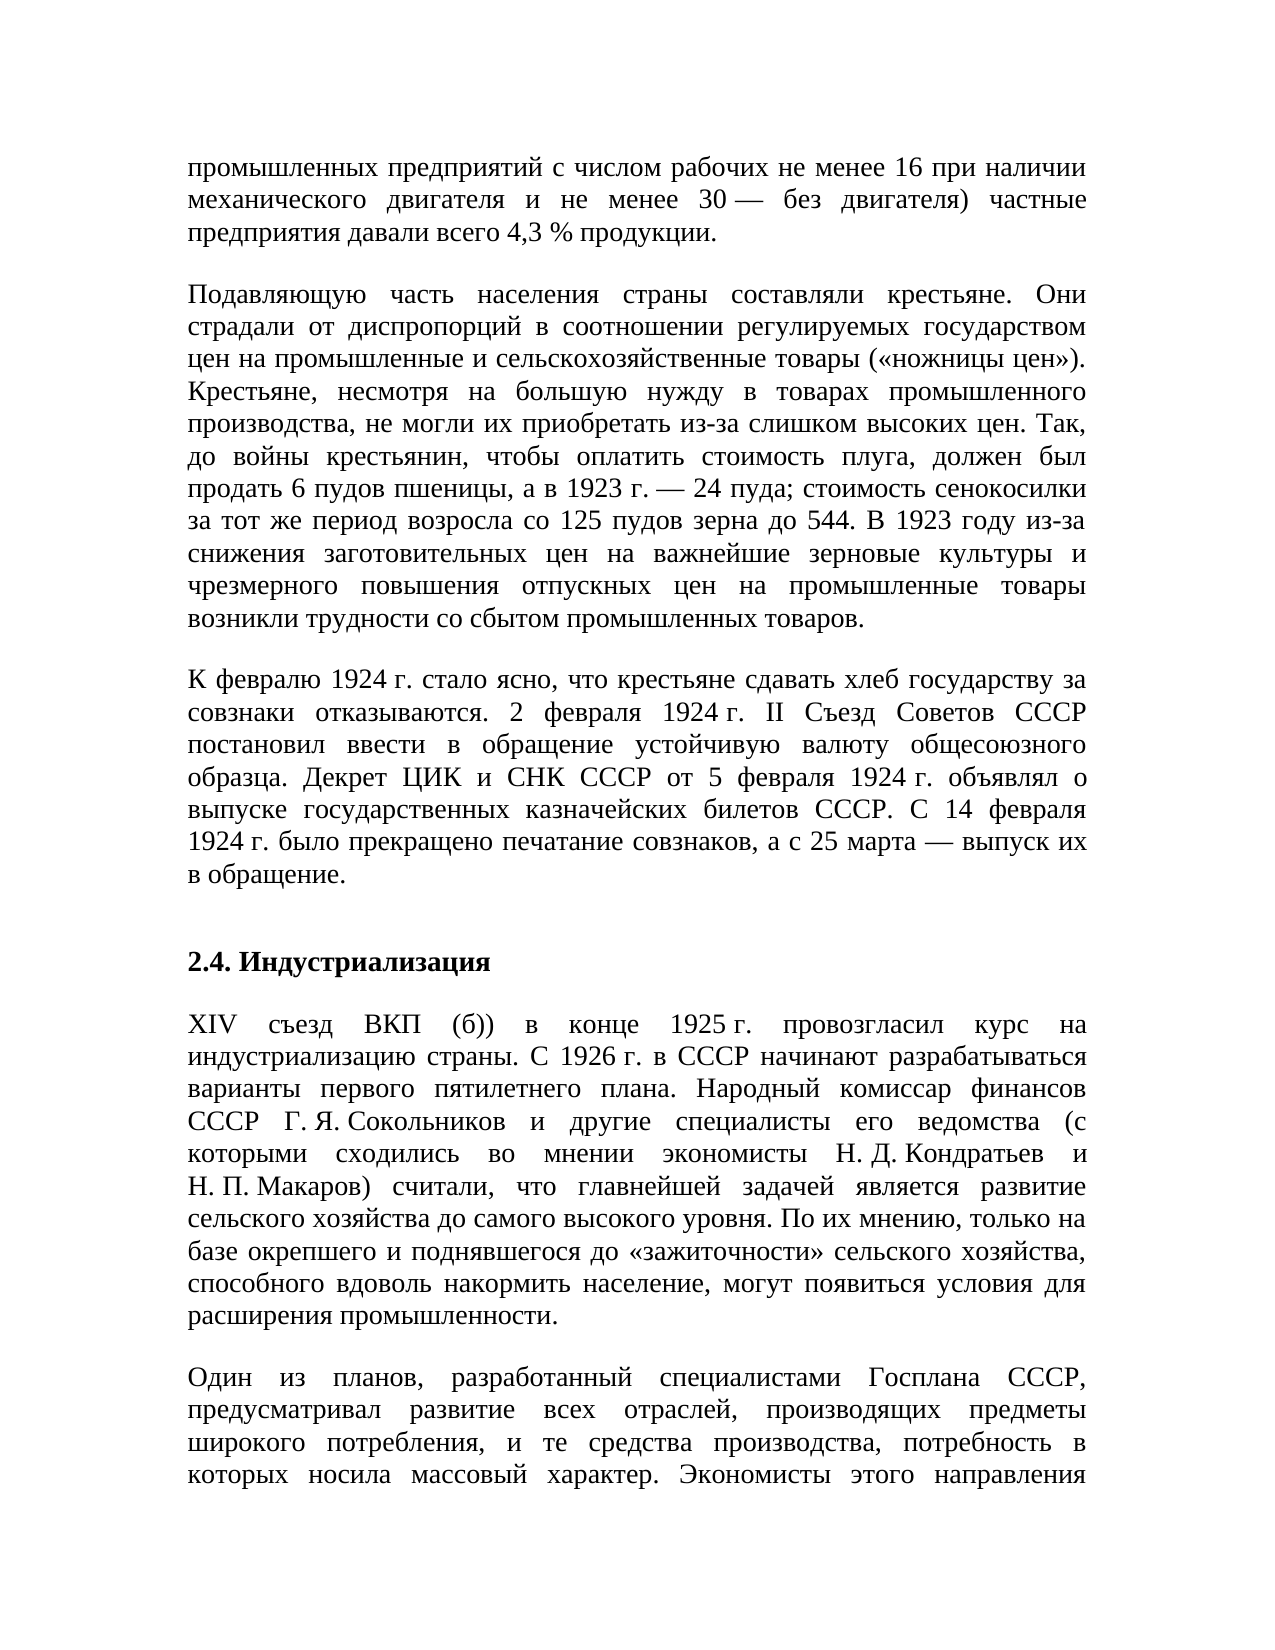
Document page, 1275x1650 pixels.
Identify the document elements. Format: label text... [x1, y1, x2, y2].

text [187, 1360, 1087, 1490]
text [187, 150, 1087, 247]
list 2.4. Индустриализация [187, 944, 1087, 977]
text Подавляющую часть населения страны составляли крестьяне. Они страдали от диспропорций в соотношении регулируемых государством цен на промышленные и сельскохозяйственные товары («ножницы цен»). Крестьяне, несмотря на большую нужду в товарах промышленного производства, не могли их приобретать из-за слишком высоких цен. Так, до войны крестьянин, чтобы оплатить стоимость плуга, должен был продать 6 пудов пшеницы, а в 1923 г. — 24 пуда; стоимость сенокосилки за тот же период возросла со 125 пудов зерна до 544. В 1923 году из-за снижения заготовительных цен на важнейшие зерновые культуры и чрезмерного повышения отпускных цен на промышленные товары возникли трудности со сбытом промышленных товаров. [187, 277, 1087, 633]
text XIV съезд ВКП (б)) в конце 1925 г. провозгласил курс на индустриализацию страны. С 1926 г. в СССР начинают разрабатываться варианты первого пятилетнего плана. Народный комиссар финансов СССР Г. Я. Сокольников и другие специалисты его ведомства (с которыми сходились во мнении экономисты Н. Д. Кондратьев и Н. П. Макаров) считали, что главнейшей задачей является развитие сельского хозяйства до самого высокого уровня. По их мнению, только на базе окрепшего и поднявшегося до «зажиточности» сельского хозяйства, способного вдоволь накормить население, могут появиться условия для расширения промышленности. [187, 1007, 1087, 1331]
text К февралю 1924 г. стало ясно, что крестьяне сдавать хлеб государству за совзнаки отказываются. 2 февраля 1924 г. II Съезд Советов СССР постановил ввести в обращение устойчивую валюту общесоюзного образца. Декрет ЦИК и СНК СССР от 5 февраля 1924 г. объявлял о выпуске государственных казначейских билетов СССР. С 14 февраля 1924 г. было прекращено печатание совзнаков, а с 25 марта — выпуск их в обращение. [187, 662, 1087, 889]
